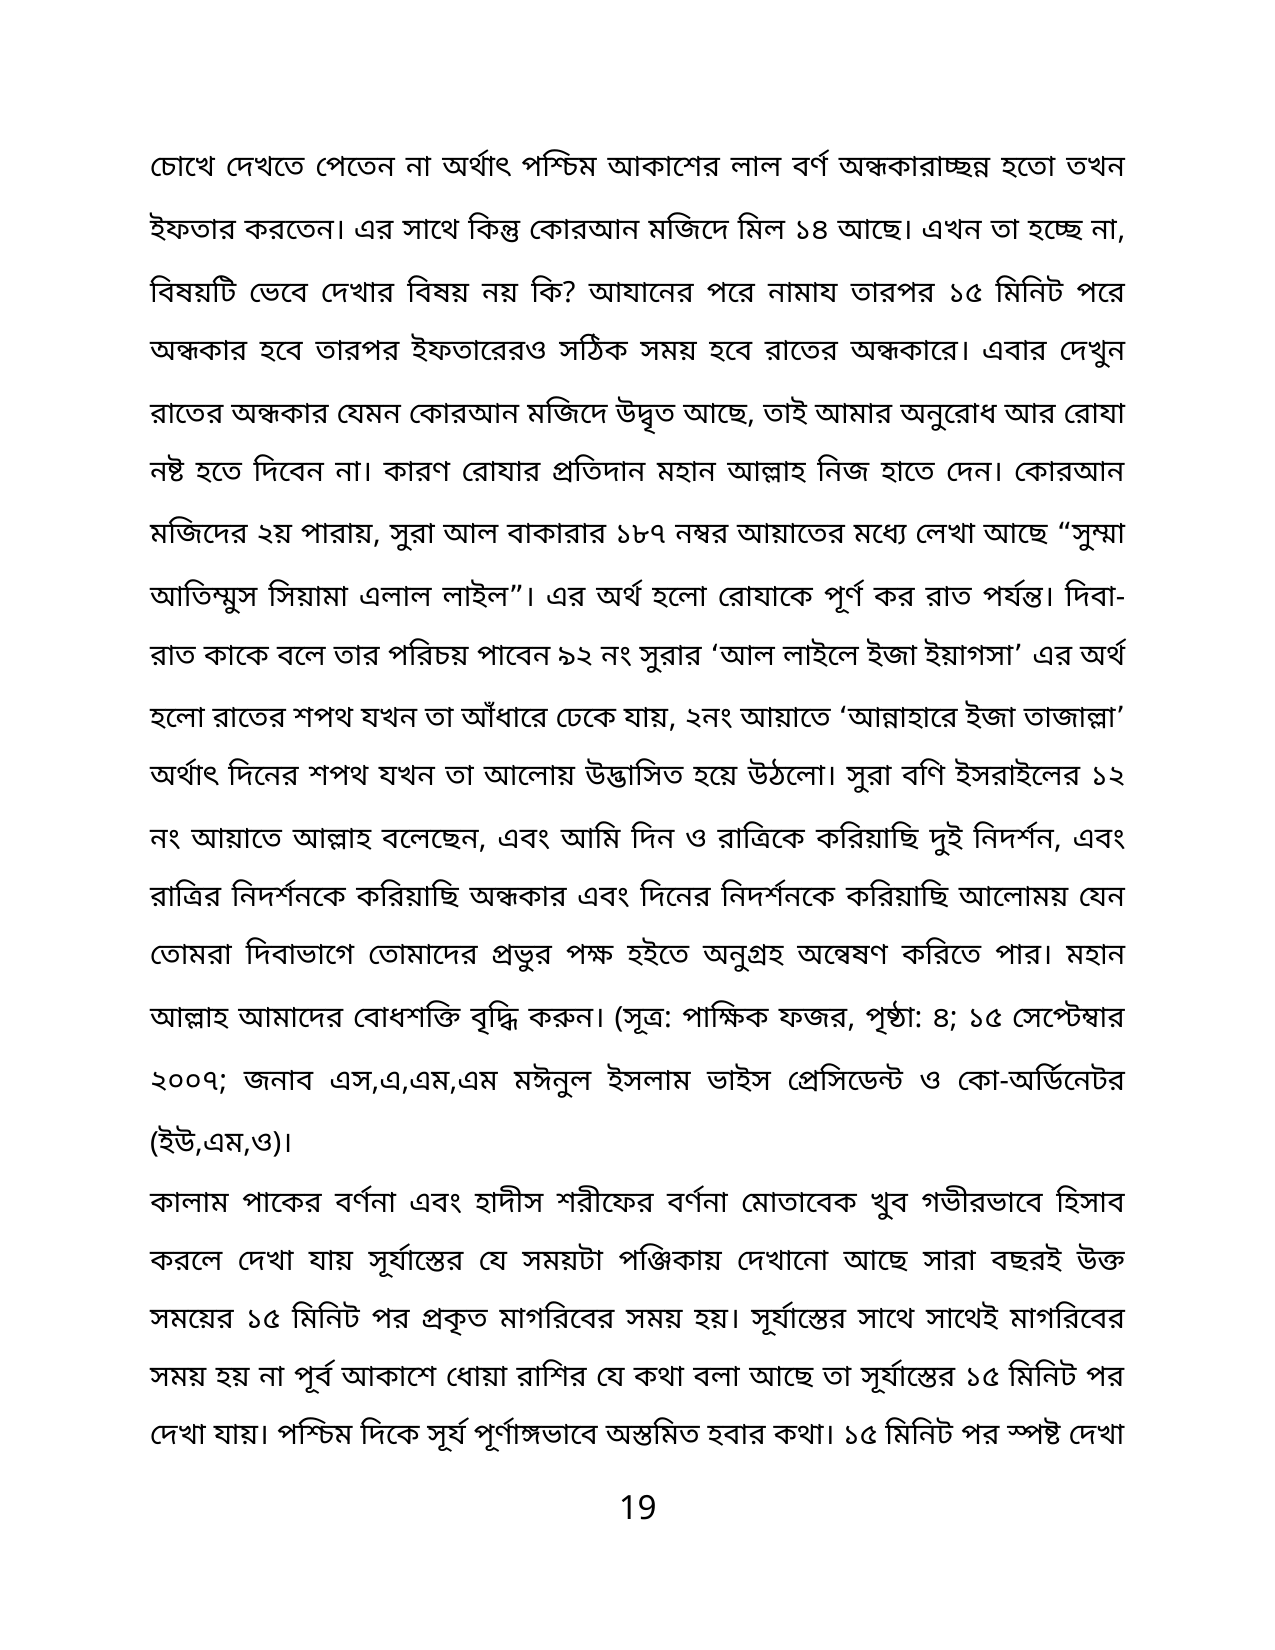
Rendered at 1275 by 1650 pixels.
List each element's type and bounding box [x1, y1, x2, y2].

text [150, 150, 1125, 1164]
text [150, 1186, 1125, 1456]
